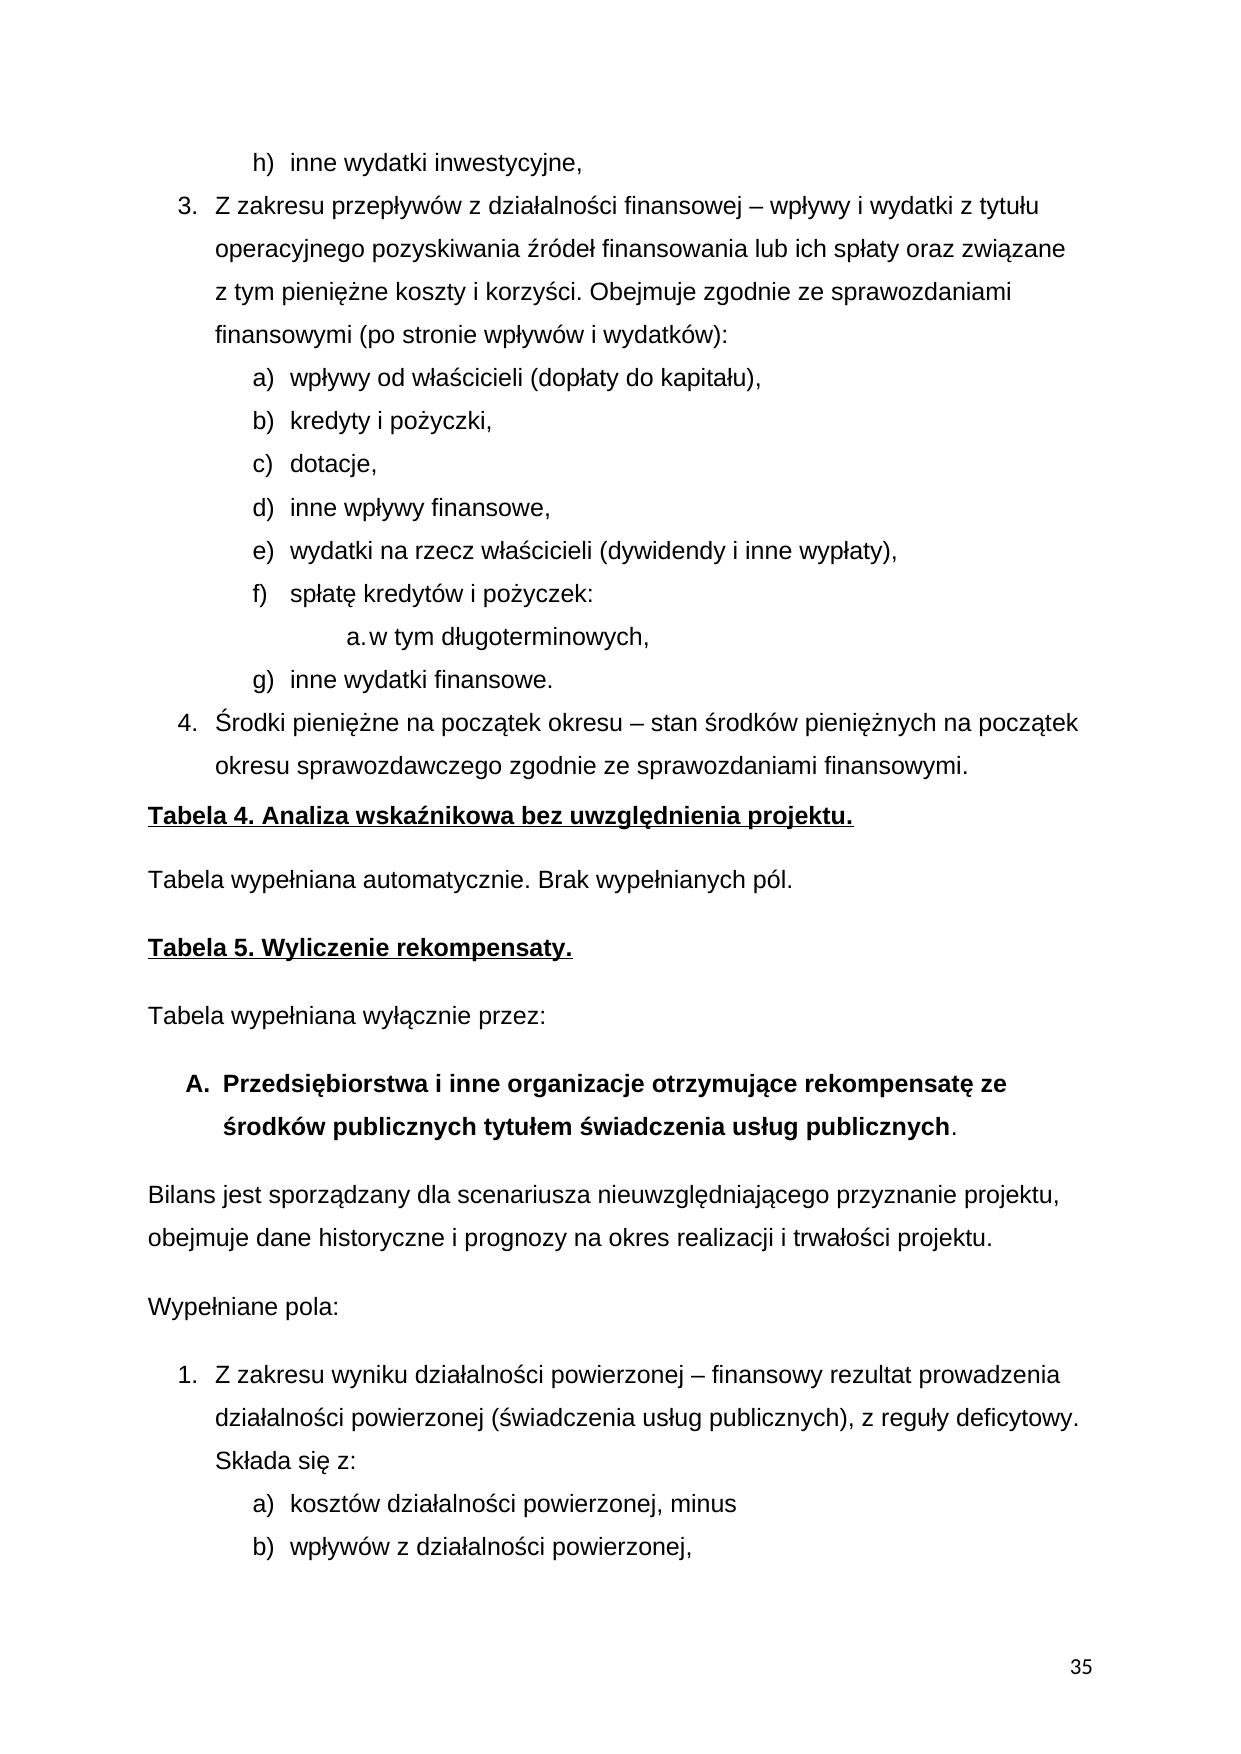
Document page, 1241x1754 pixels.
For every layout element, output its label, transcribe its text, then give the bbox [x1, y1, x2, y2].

text Tabela wypełniana wyłącznie przez: [148, 1001, 1093, 1030]
list inne wydatki inwestycyjne, [252, 148, 1093, 176]
list inne wydatki finansowe. [252, 665, 1093, 694]
list wpływy od właścicieli (dopłaty do kapitału), [252, 363, 1093, 392]
subtitle Tabela 4. Analiza wskaźnikowa bez uwzględnienia projektu. [148, 801, 1093, 829]
text Tabela wypełniana automatycznie. Brak wypełnianych pól. [148, 865, 1093, 893]
list spłatę kredytów i pożyczek: [252, 579, 1093, 608]
list wydatki na rzecz właścicieli (dywidendy i inne wypłaty), [252, 536, 1093, 564]
list dotacje, [252, 449, 1093, 478]
subtitle Tabela 5. Wyliczenie rekompensaty. [148, 933, 1093, 962]
list w tym długoterminowych, [346, 622, 1093, 651]
text Bilans jest sporządzany dla scenariusza nieuwzględniającego przyznanie projektu, obejmuje dane historyczne i prognozy na okres realizacji i trwałości projektu. [148, 1180, 1093, 1252]
list kosztów działalności powierzonej, minus [252, 1489, 1093, 1518]
list Przedsiębiorstwa i inne organizacje otrzymujące rekompensatę ze środków publicznych tytułem świadczenia usług publicznych. [185, 1069, 1093, 1141]
text Wypełniane pola: [148, 1292, 1093, 1320]
list inne wpływy finansowe, [252, 493, 1093, 521]
list wpływów z działalności powierzonej, [252, 1532, 1093, 1561]
list kredyty i pożyczki, [252, 406, 1093, 435]
list Z zakresu wyniku działalności powierzonej – finansowy rezultat prowadzenia działalności powierzonej (świadczenia usług publicznych), z reguły deficytowy. Składa się z: [177, 1360, 1093, 1475]
list Z zakresu przepływów z działalności finansowej – wpływy i wydatki z tytułu operacyjnego pozyskiwania źródeł finansowania lub ich spłaty oraz związane z tym pieniężne koszty i korzyści. Obejmuje zgodnie ze sprawozdaniami finansowymi (po stronie wpływów i wydatków): [177, 191, 1093, 349]
list Środki pieniężne na początek okresu – stan środków pieniężnych na początek okresu sprawozdawczego zgodnie ze sprawozdaniami finansowymi. [177, 708, 1093, 780]
